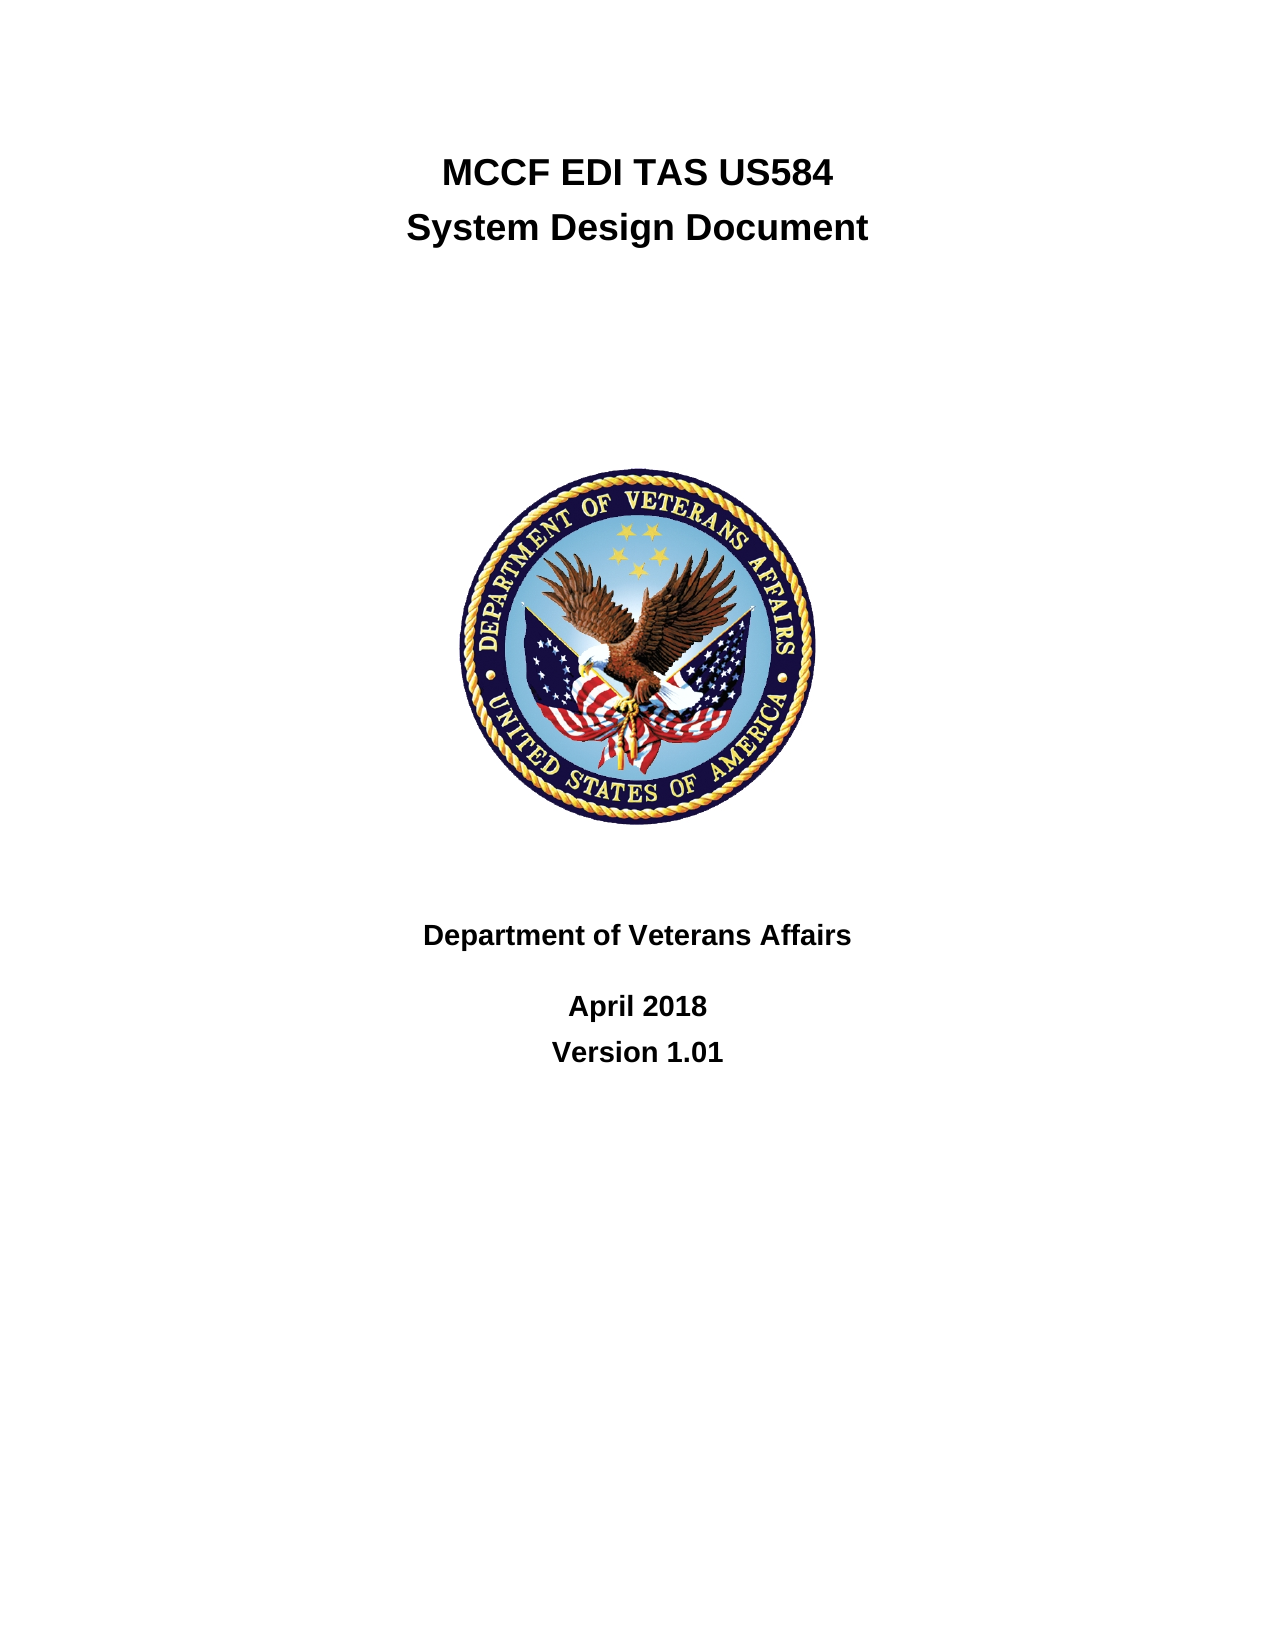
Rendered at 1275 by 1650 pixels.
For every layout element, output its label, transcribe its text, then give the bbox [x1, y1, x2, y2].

title Version 1.01 [150, 1035, 1125, 1068]
title Department of Veterans Affairs [150, 918, 1125, 951]
text MCCF EDI TAS US584 [150, 150, 1125, 193]
title April 2018 [150, 989, 1125, 1022]
picture [459, 468, 816, 825]
title System Design Document [150, 206, 1125, 249]
